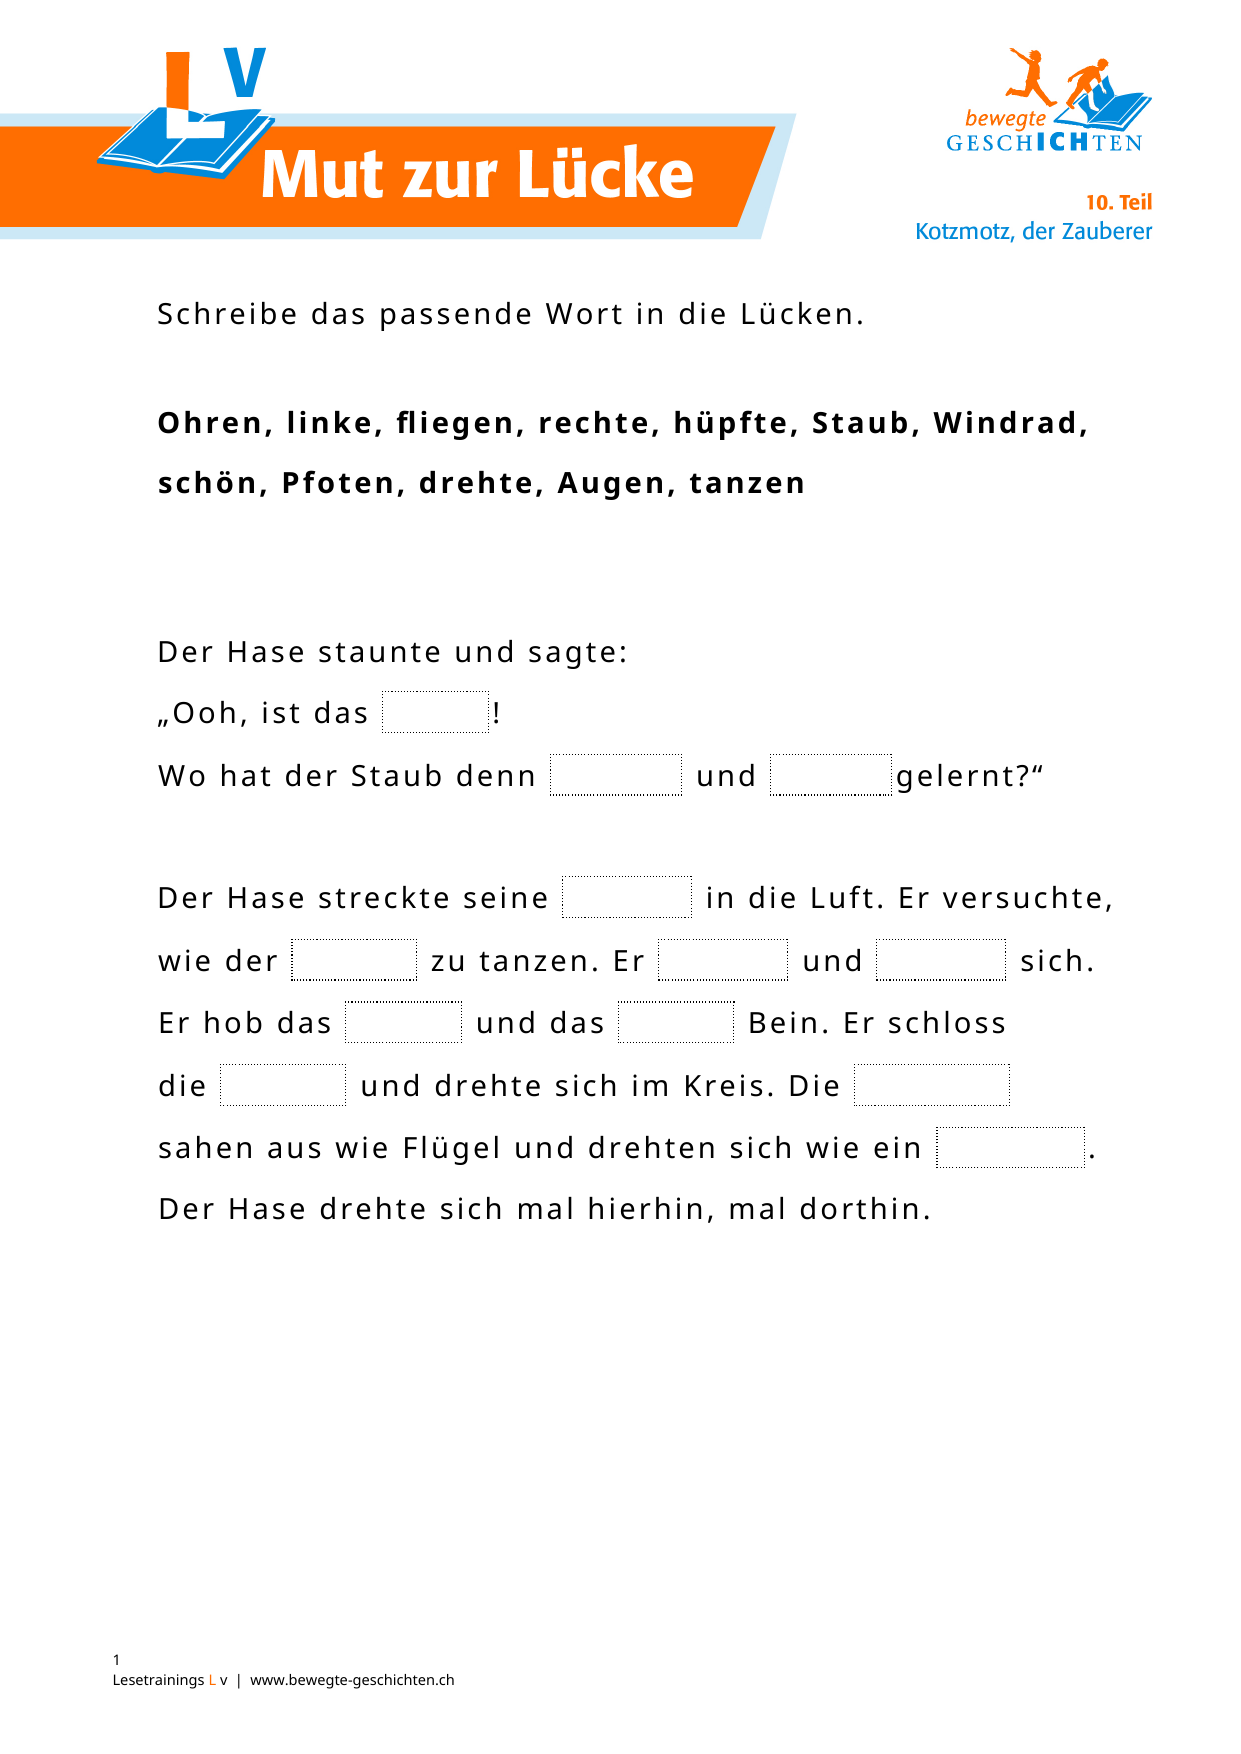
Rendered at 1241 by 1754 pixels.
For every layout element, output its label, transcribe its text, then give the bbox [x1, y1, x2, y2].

text Schreibe das passende Wort in die Lücken. [157, 293, 1128, 385]
text Der Hase streckte seine P fot en in die Luft. Er versuchte, wie der St aub zu tanzen. Er hüpf te und hüpf te sich. Er hob das ob e re und das re chte Bein. Er schloss die re chte und drehte sich im Kreis. Die Oh re n sahen aus wie Flügel und drehten sich wie ein Wi ndrad. Der Hase drehte sich mal hierhin, mal dorthin. [157, 876, 1128, 1228]
text „Ooh, ist das s chön! Wo hat der Staub denn tanz en und fliegen gelernt?“ [157, 691, 1128, 796]
text Ohren, linke, fliegen, rechte, hüpfte, Staub, Windrad, schön, Pfoten, drehte, Augen, tanzen [157, 403, 1128, 554]
text Der Hase staunte und sagte: [157, 631, 1128, 671]
picture [0, 2, 1241, 251]
